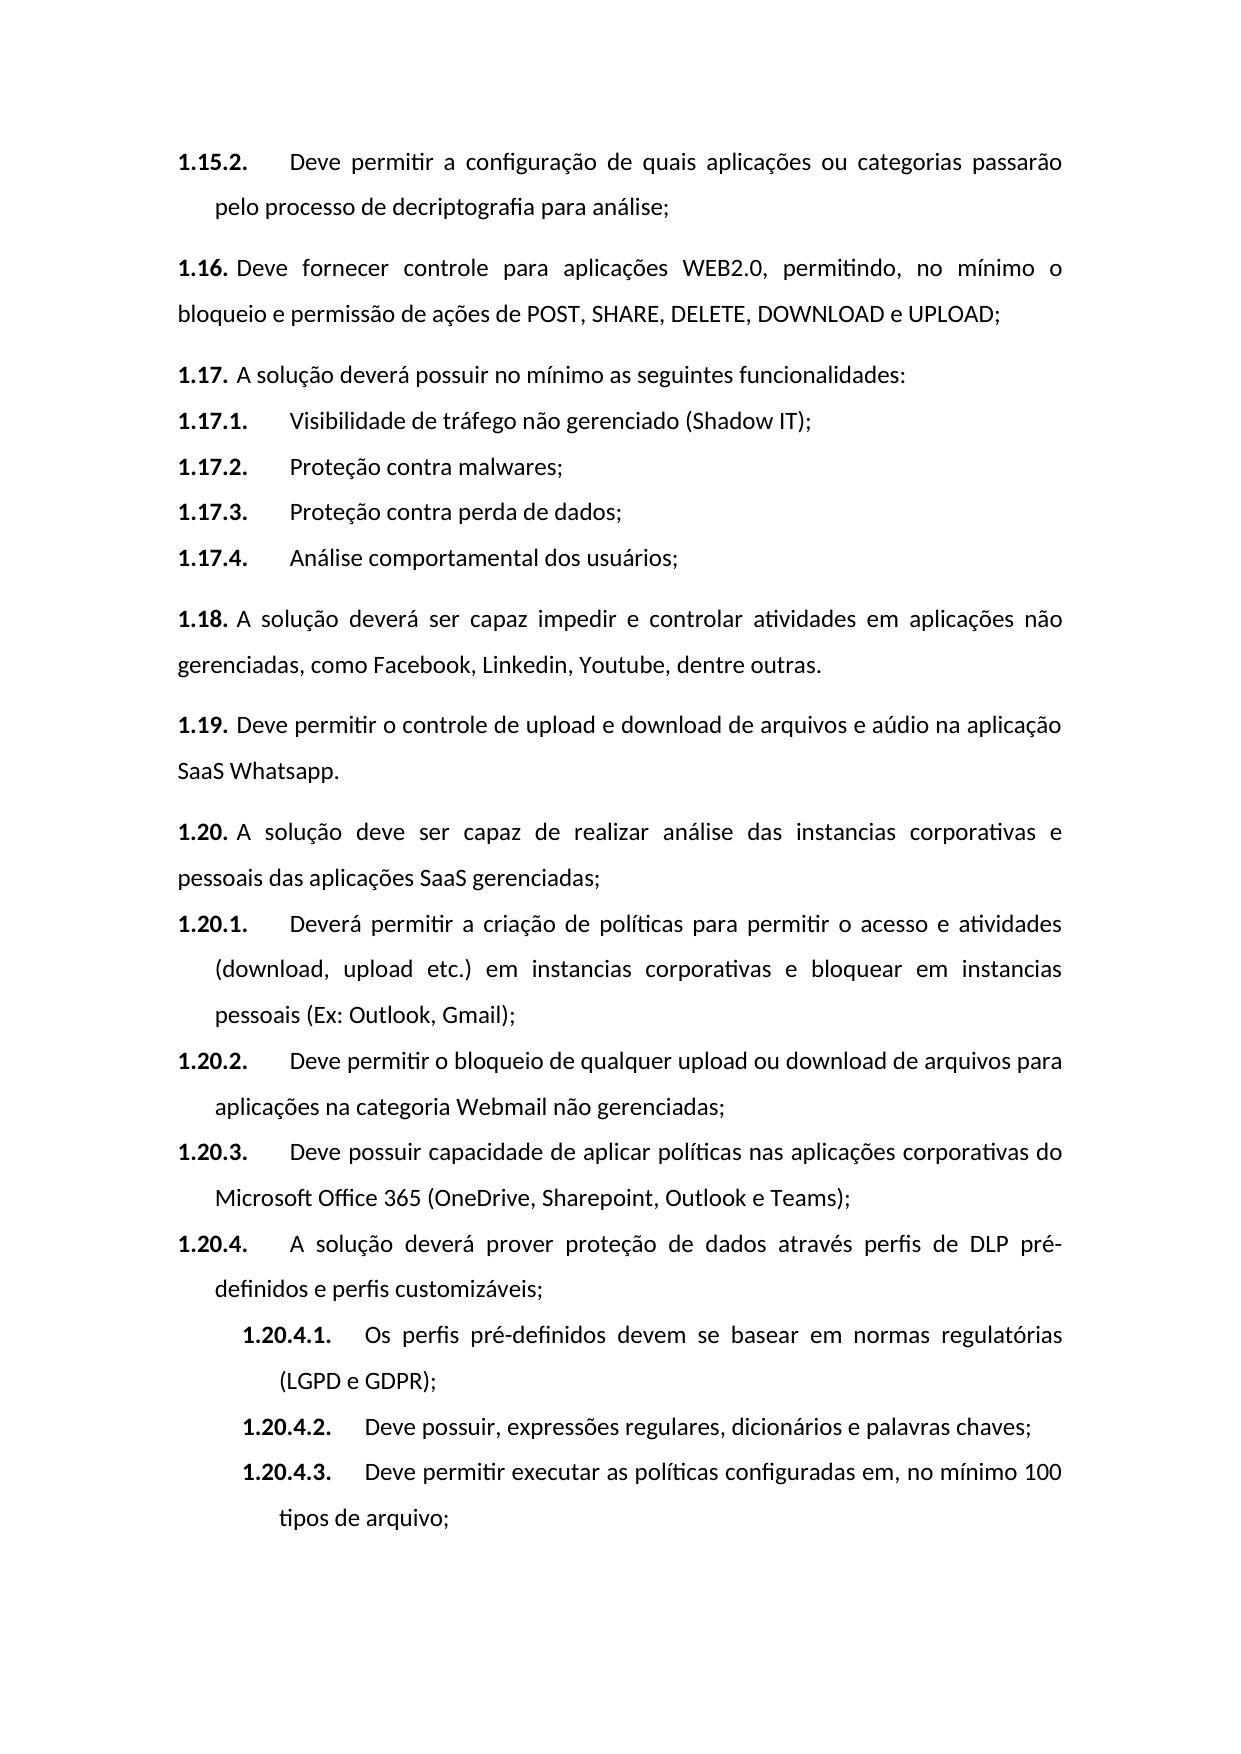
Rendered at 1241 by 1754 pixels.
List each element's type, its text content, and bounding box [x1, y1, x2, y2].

list Visibilidade de tráfego não gerenciado (Shadow IT); [177, 405, 1063, 435]
list Deve fornecer controle para aplicações WEB2.0, permitindo, no mínimo o bloqueio e permissão de ações de POST, SHARE, DELETE, DOWNLOAD e UPLOAD; [177, 252, 1063, 329]
list Deve permitir a configuração de quais aplicações ou categorias passarão pelo processo de decriptografia para análise; [177, 146, 1063, 222]
list Proteção contra perda de dados; [177, 496, 1063, 527]
list Proteção contra malwares; [177, 451, 1063, 481]
list A solução deve ser capaz de realizar análise das instancias corporativas e pessoais das aplicações SaaS gerenciadas; [177, 816, 1063, 893]
list A solução deverá possuir no mínimo as seguintes funcionalidades: [177, 359, 1063, 390]
list Análise comportamental dos usuários; [177, 542, 1063, 573]
list Deve permitir executar as políticas configuradas em, no mínimo 100 tipos de arquivo; [242, 1457, 1063, 1533]
list A solução deverá ser capaz impedir e controlar atividades em aplicações não gerenciadas, como Facebook, Linkedin, Youtube, dentre outras. [177, 603, 1063, 679]
list Os perfis pré-definidos devem se basear em normas regulatórias (LGPD e GDPR); [242, 1319, 1063, 1396]
list Deve possuir capacidade de aplicar políticas nas aplicações corporativas do Microsoft Office 365 (OneDrive, Sharepoint, Outlook e Teams); [177, 1136, 1063, 1213]
list Deve possuir, expressões regulares, dicionários e palavras chaves; [242, 1411, 1063, 1441]
list Deve permitir o controle de upload e download de arquivos e aúdio na aplicação SaaS Whatsapp. [177, 710, 1063, 786]
list A solução deverá prover proteção de dados através perfis de DLP pré-definidos e perfis customizáveis; [177, 1228, 1063, 1304]
list Deverá permitir a criação de políticas para permitir o acesso e atividades (download, upload etc.) em instancias corporativas e bloquear em instancias pessoais (Ex: Outlook, Gmail); [177, 908, 1063, 1030]
list Deve permitir o bloqueio de qualquer upload ou download de arquivos para aplicações na categoria Webmail não gerenciadas; [177, 1045, 1063, 1121]
